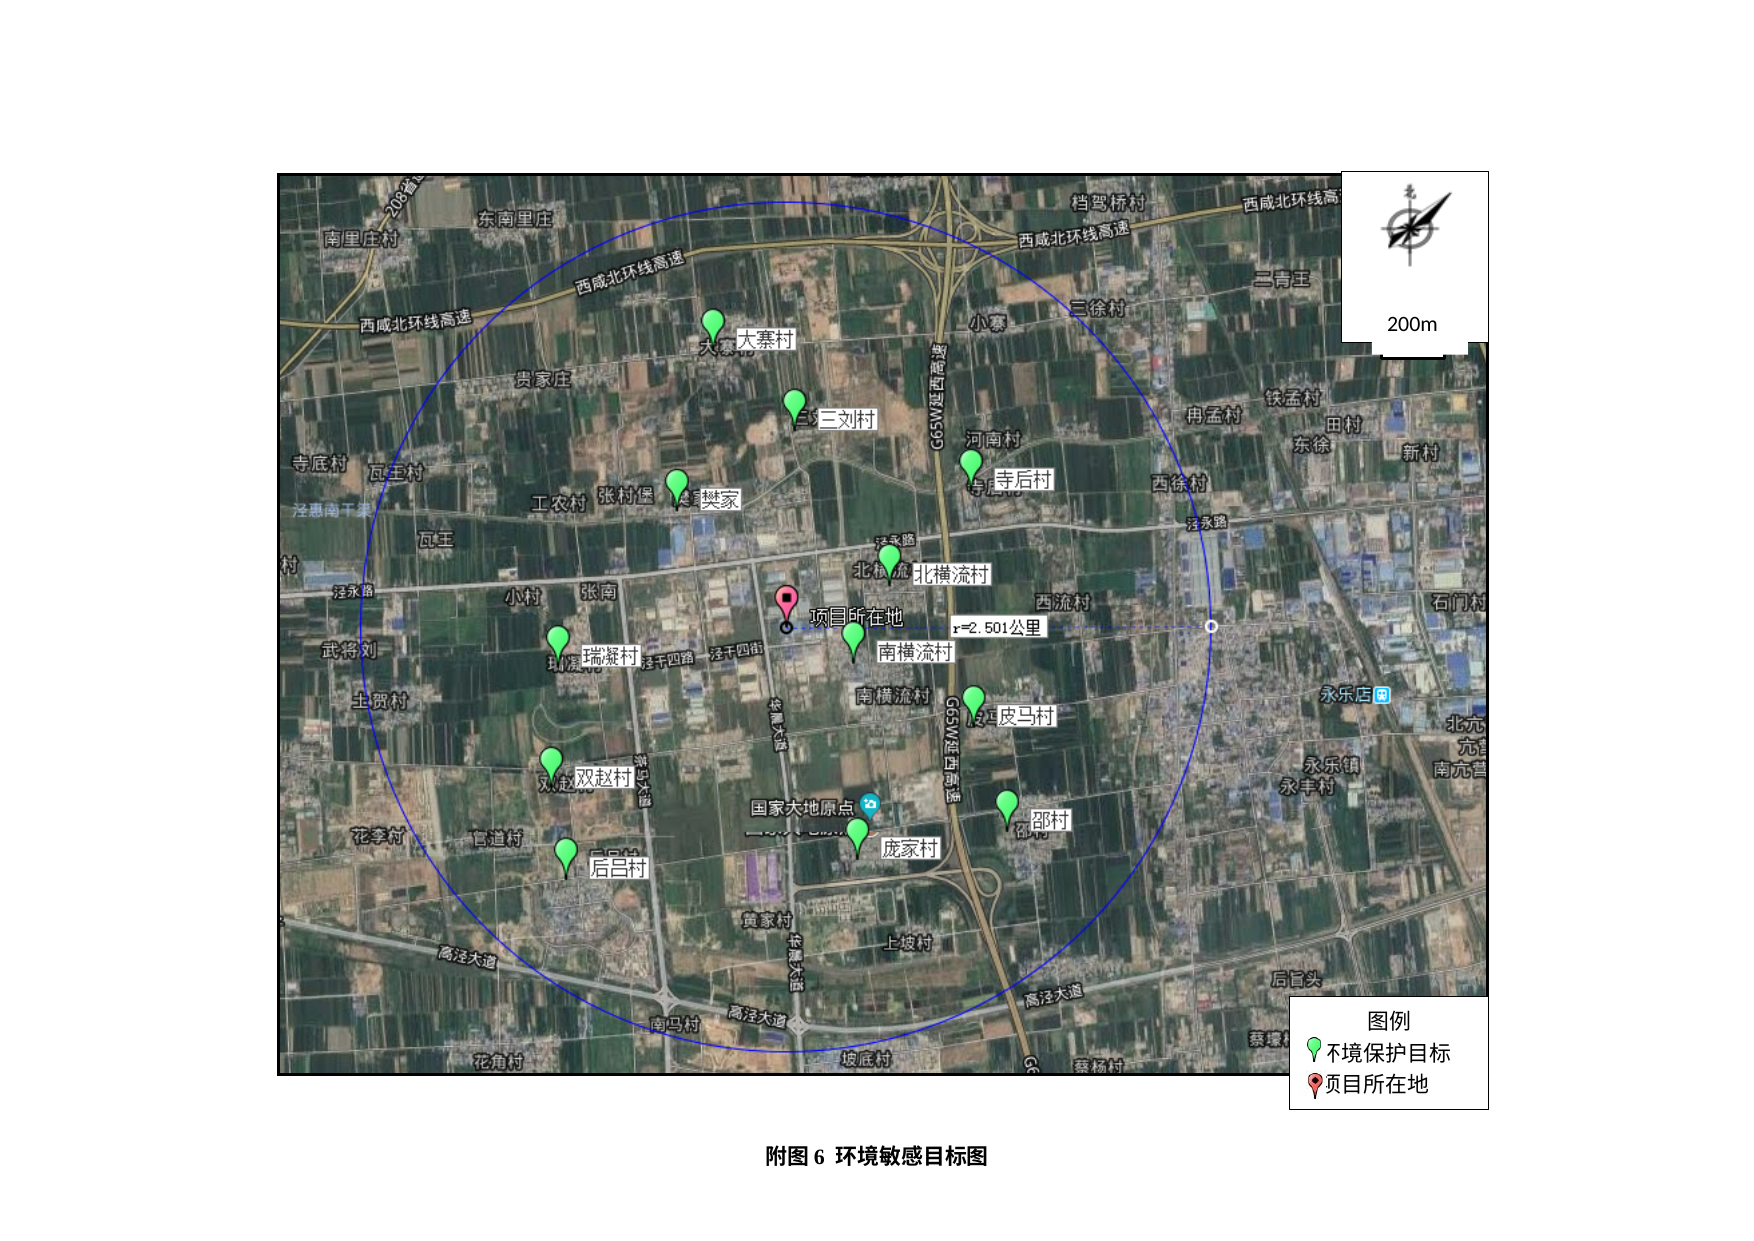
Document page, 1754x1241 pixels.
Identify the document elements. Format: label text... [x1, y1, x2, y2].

text 附图6 环境敏感目标图 [150, 1139, 1604, 1171]
picture [280, 176, 1486, 1073]
picture [1299, 1070, 1327, 1100]
picture [1297, 1036, 1328, 1062]
